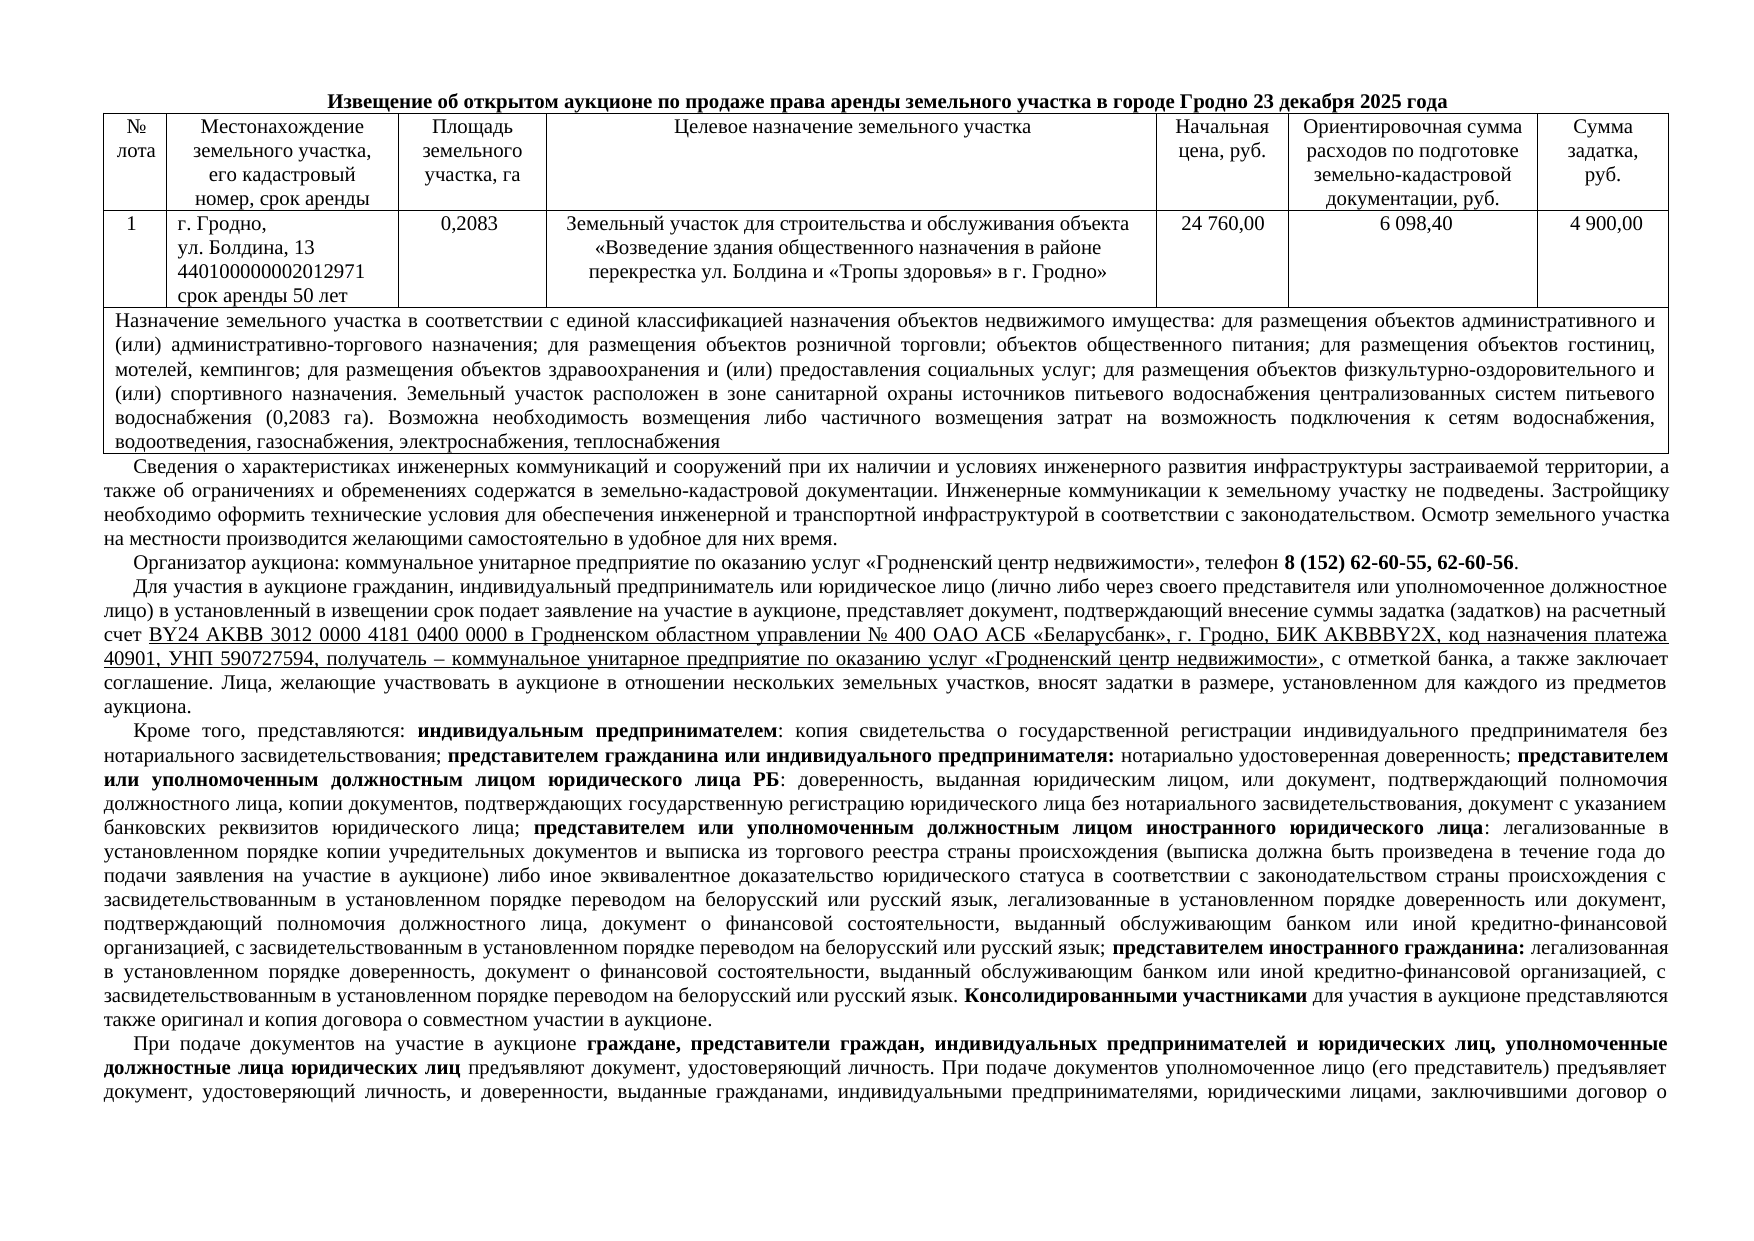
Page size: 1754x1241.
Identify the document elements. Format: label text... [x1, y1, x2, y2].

table_cell Назначение земельного участка в соответствии с единой классификацией назначения объектов недвижимого имущества: для размещения объектов административного и (или) административно-торгового назначения; для размещения объектов розничной торговли; объектов общественного питания; для размещения объектов гостиниц, мотелей, кемпингов; для размещения объектов здравоохранения и (или) предоставления социальных услуг; для размещения объектов физкультурно-оздоровительного и (или) спортивного назначения. Земельный участок расположен в зоне санитарной охраны источников питьевого водоснабжения централизованных систем питьевого водоснабжения (0,2083 га). Возможна необходимость возмещения либо частичного возмещения затрат на возможность подключения к сетям водоснабжения, водоотведения, газоснабжения, электроснабжения, теплоснабжения [104, 308, 1668, 453]
table_header Начальная цена, руб. [1157, 114, 1288, 210]
table_header № лота [104, 114, 166, 210]
table_cell 24 760,00 [1157, 211, 1288, 307]
text Для участия в аукционе гражданин, индивидуальный предприниматель или юридическое лицо (лично либо через своего представителя или уполномоченное должностное лицо) в установленный в извещении срок подает заявление на участие в аукционе, представляет документ, подтверждающий внесение суммы задатка (задатков) на расчетный счет BY24 AKBB 3012 0000 4181 0400 0000 в Гродненском областном управлении № 400 ОАО АСБ «Беларусбанк», г. Гродно, БИК AKBBBY2Х, код назначения платежа 40901, УНП 590727594, получатель – коммунальное унитарное предприятие по оказанию услуг «Гродненский центр недвижимости», с отметкой банка, а также заключает соглашение. Лица, желающие участвовать в аукционе в отношении нескольких земельных участков, вносят задатки в размере, установленном для каждого из предметов аукциона. [103, 574, 1668, 718]
table_cell Земельный участок для строительства и обслуживания объекта «Возведение здания общественного назначения в районе перекрестка ул. Болдина и «Тропы здоровья» в г. Гродно» [547, 211, 1156, 307]
table_cell г. Гродно, ул. Болдина, 13 440100000002012971 срок аренды 50 лет [167, 211, 398, 307]
text Сведения о характеристиках инженерных коммуникаций и сооружений при их наличии и условиях инженерного развития инфраструктуры застраиваемой территории, а также об ограничениях и обременениях содержатся в земельно-кадастровой документации. Инженерные коммуникации к земельному участку не подведены. Застройщику необходимо оформить технические условия для обеспечения инженерной и транспортной инфраструктурой в соответствии с законодательством. Осмотр земельного участка на местности производится желающими самостоятельно в удобное для них время. [103, 454, 1671, 550]
table_header Сумма задатка, руб. [1538, 114, 1668, 210]
table_header Местонахождение земельного участка, его кадастровый номер, срок аренды [167, 114, 398, 210]
table_header Ориентировочная сумма расходов по подготовке земельно-кадастровой документации, руб. [1289, 114, 1537, 210]
table_header Площадь земельного участка, га [399, 114, 546, 210]
table_cell 6 098,40 [1289, 211, 1537, 307]
text Кроме того, представляются: индивидуальным предпринимателем: копия свидетельства о государственной регистрации индивидуального предпринимателя без нотариального засвидетельствования; представителем гражданина или индивидуального предпринимателя: нотариально удостоверенная доверенность; представителем или уполномоченным должностным лицом юридического лица РБ: доверенность, выданная юридическим лицом, или документ, подтверждающий полномочия должностного лица, копии документов, подтверждающих государственную регистрацию юридического лица без нотариального засвидетельствования, документ с указанием банковских реквизитов юридического лица; представителем или уполномоченным должностным лицом иностранного юридического лица: легализованные в установленном порядке копии учредительных документов и выписка из торгового реестра страны происхождения (выписка должна быть произведена в течение года до подачи заявления на участие в аукционе) либо иное эквивалентное доказательство юридического статуса в соответствии с законодательством страны происхождения с засвидетельствованным в установленном порядке переводом на белорусский или русский язык, легализованные в установленном порядке доверенность или документ, подтверждающий полномочия должностного лица, документ о финансовой состоятельности, выданный обслуживающим банком или иной кредитно-финансовой организацией, с засвидетельствованным в установленном порядке переводом на белорусский или русский язык; представителем иностранного гражданина: легализованная в установленном порядке доверенность, документ о финансовой состоятельности, выданный обслуживающим банком или иной кредитно-финансовой организацией, с засвидетельствованным в установленном порядке переводом на белорусский или русский язык. Консолидированными участниками для участия в аукционе представляются также оригинал и копия договора о совместном участии в аукционе. [103, 718, 1668, 1031]
subtitle Извещение об открытом аукционе по продаже права аренды земельного участка в городе Гродно 23 декабря 2025 года [103, 89, 1671, 113]
table_cell 1 [104, 211, 166, 307]
table_cell 0,2083 [399, 211, 546, 307]
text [103, 1031, 1668, 1103]
table_cell 4 900,00 [1538, 211, 1668, 307]
table_header Целевое назначение земельного участка [547, 114, 1156, 210]
text Организатор аукциона: коммунальное унитарное предприятие по оказанию услуг «Гродненский центр недвижимости», телефон 8 (152) 62-60-55, 62-60-56. [103, 550, 1668, 574]
